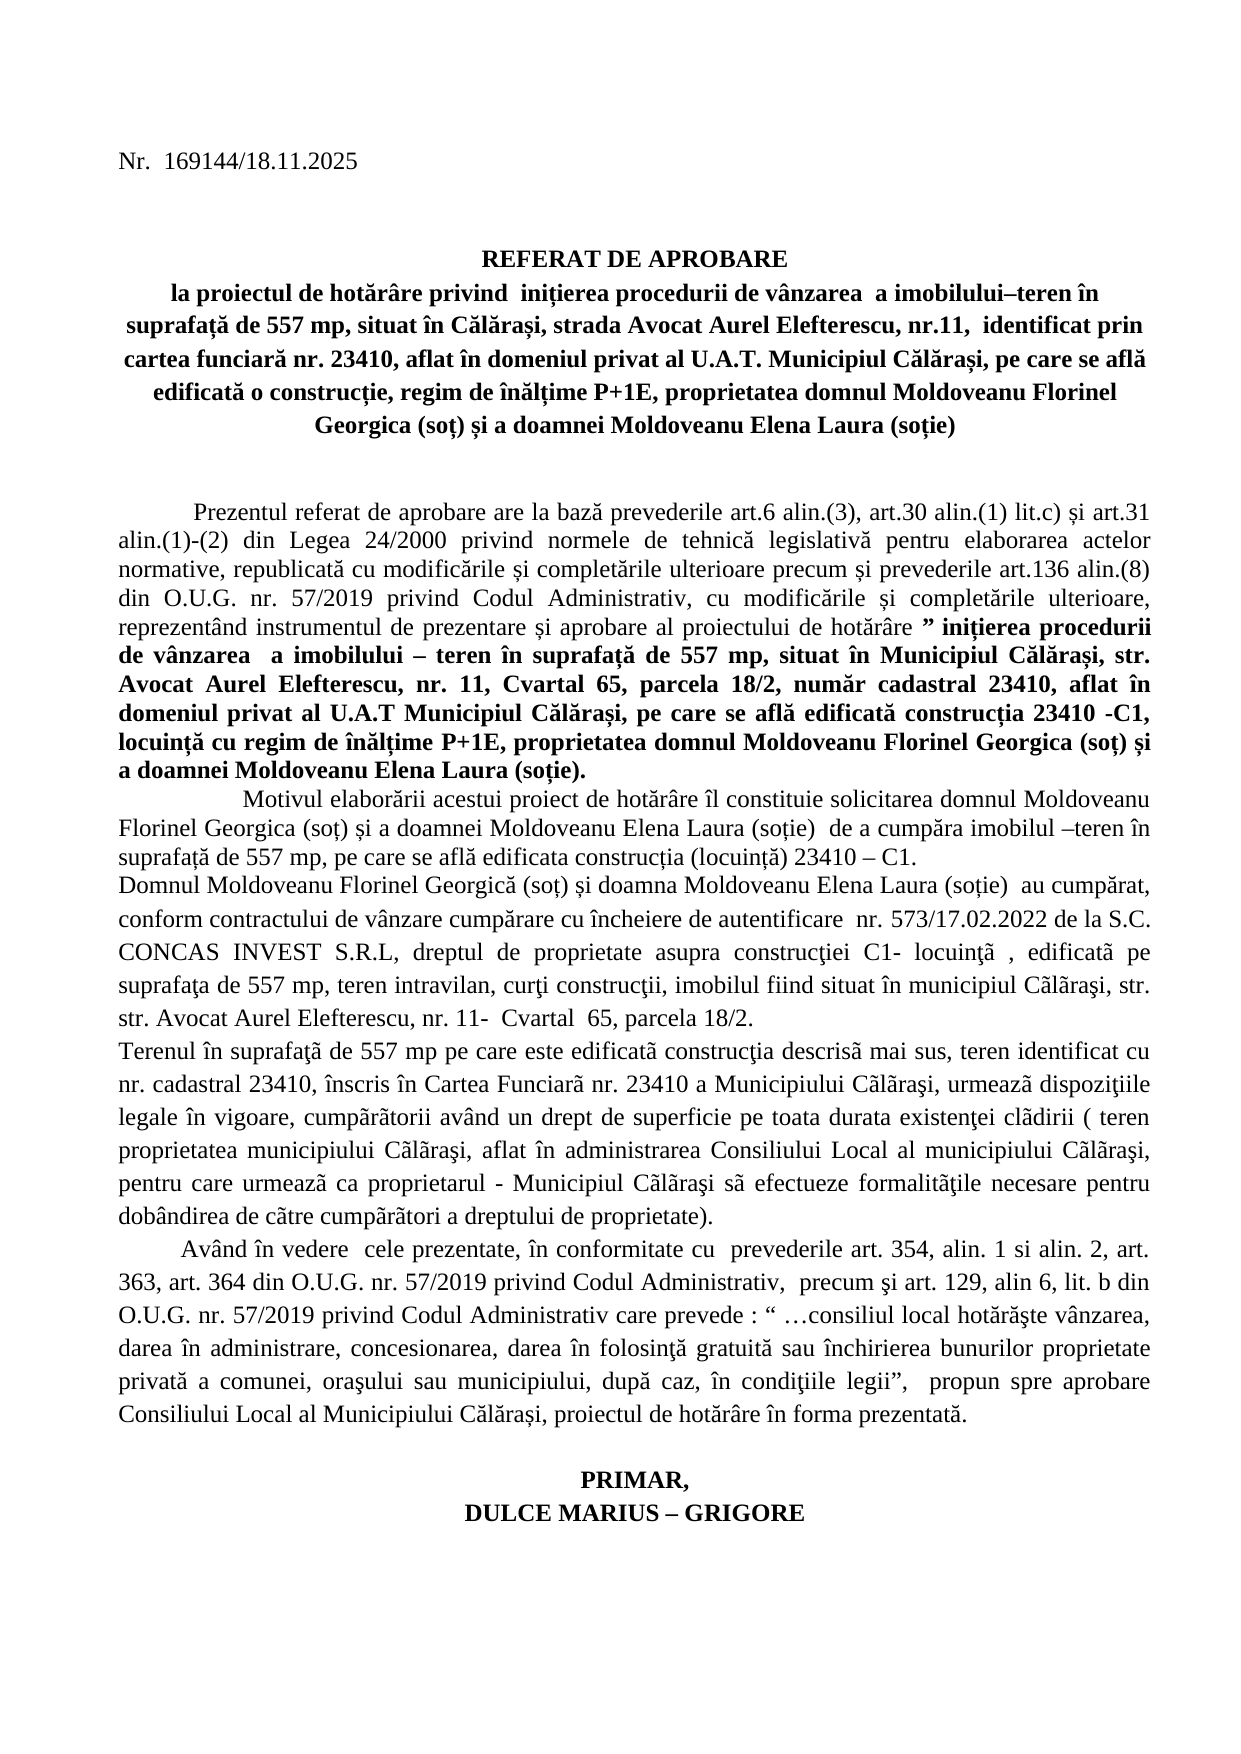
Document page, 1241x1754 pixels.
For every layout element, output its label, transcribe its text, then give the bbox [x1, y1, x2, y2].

text DULCE MARIUS – GRIGORE [118, 1498, 1152, 1527]
text Motivul elaborării acestui proiect de hotărâre îl constituie solicitarea domnul Moldoveanu Florinel Georgica (soț) și a doamnei Moldoveanu Elena Laura (soție) de a cumpăra imobilul –teren în suprafață de 557 mp, pe care se află edificata construcția (locuință) 23410 – C1. [118, 784, 1152, 871]
text REFERAT DE APROBARE [118, 244, 1152, 273]
text Nr. 169144/18.11.2025 [118, 146, 1152, 175]
text la proiectul de hotărâre privind inițierea procedurii de vânzarea a imobilului–teren în suprafață de 557 mp, situat în Călărași, strada Avocat Aurel Elefterescu, nr.11, identificat prin cartea funciară nr. 23410, aflat în domeniul privat al U.A.T. Municipiul Călărași, pe care se află edificată o construcție, regim de înălțime P+1E, proprietatea domnul Moldoveanu Florinel Georgica (soț) și a doamnei Moldoveanu Elena Laura (soție) [118, 278, 1152, 438]
text PRIMAR, [118, 1465, 1152, 1494]
text Prezentul referat de aprobare are la bază prevederile art.6 alin.(3), art.30 alin.(1) lit.c) și art.31 alin.(1)-(2) din Legea 24/2000 privind normele de tehnică legislativă pentru elaborarea actelor normative, republicată cu modificările și completările ulterioare precum și prevederile art.136 alin.(8) din O.U.G. nr. 57/2019 privind Codul Administrativ, cu modificările și completările ulterioare, reprezentând instrumentul de prezentare și aprobare al proiectului de hotărâre ” inițierea procedurii de vânzarea a imobilului – teren în suprafață de 557 mp, situat în Municipiul Călărași, str. Avocat Aurel Elefterescu, nr. 11, Cvartal 65, parcela 18/2, număr cadastral 23410, aflat în domeniul privat al U.A.T Municipiul Călărași, pe care se află edificată construcția 23410 -C1, locuință cu regim de înălțime P+1E, proprietatea domnul Moldoveanu Florinel Georgica (soț) și a doamnei Moldoveanu Elena Laura (soție). [118, 497, 1152, 784]
text Având în vedere cele prezentate, în conformitate cu prevederile art. 354, alin. 1 si alin. 2, art. 363, art. 364 din O.U.G. nr. 57/2019 privind Codul Administrativ, precum şi art. 129, alin 6, lit. b din O.U.G. nr. 57/2019 privind Codul Administrativ care prevede : “ …consiliul local hotărăşte vânzarea, darea în administrare, concesionarea, darea în folosinţă gratuită sau închirierea bunurilor proprietate privată a comunei, oraşului sau municipiului, după caz, în condiţiile legii”, propun spre aprobare Consiliului Local al Municipiului Călărași, proiectul de hotărâre în forma prezentată. [118, 1234, 1152, 1428]
text Terenul în suprafaţã de 557 mp pe care este edificatã construcţia descrisã mai sus, teren identificat cu nr. cadastral 23410, înscris în Cartea Funciarã nr. 23410 a Municipiului Cãlãraşi, urmeazã dispoziţiile legale în vigoare, cumpãrãtorii având un drept de superficie pe toata durata existenţei clãdirii ( teren proprietatea municipiului Cãlãraşi, aflat în administrarea Consiliului Local al municipiului Cãlãraşi, pentru care urmeazã ca proprietarul - Municipiul Cãlãraşi sã efectueze formalitãţile necesare pentru dobândirea de cãtre cumpãrãtori a dreptului de proprietate). [118, 1036, 1152, 1229]
text Domnul Moldoveanu Florinel Georgică (soț) și doamna Moldoveanu Elena Laura (soție) au cumpărat, conform contractului de vânzare cumpărare cu încheiere de autentificare nr. 573/17.02.2022 de la S.C. CONCAS INVEST S.R.L, dreptul de proprietate asupra construcţiei C1- locuinţã , edificatã pe suprafaţa de 557 mp, teren intravilan, curţi construcţii, imobilul fiind situat în municipiul Cãlãraşi, str. str. Avocat Aurel Elefterescu, nr. 11- Cvartal 65, parcela 18/2. [118, 871, 1152, 1031]
